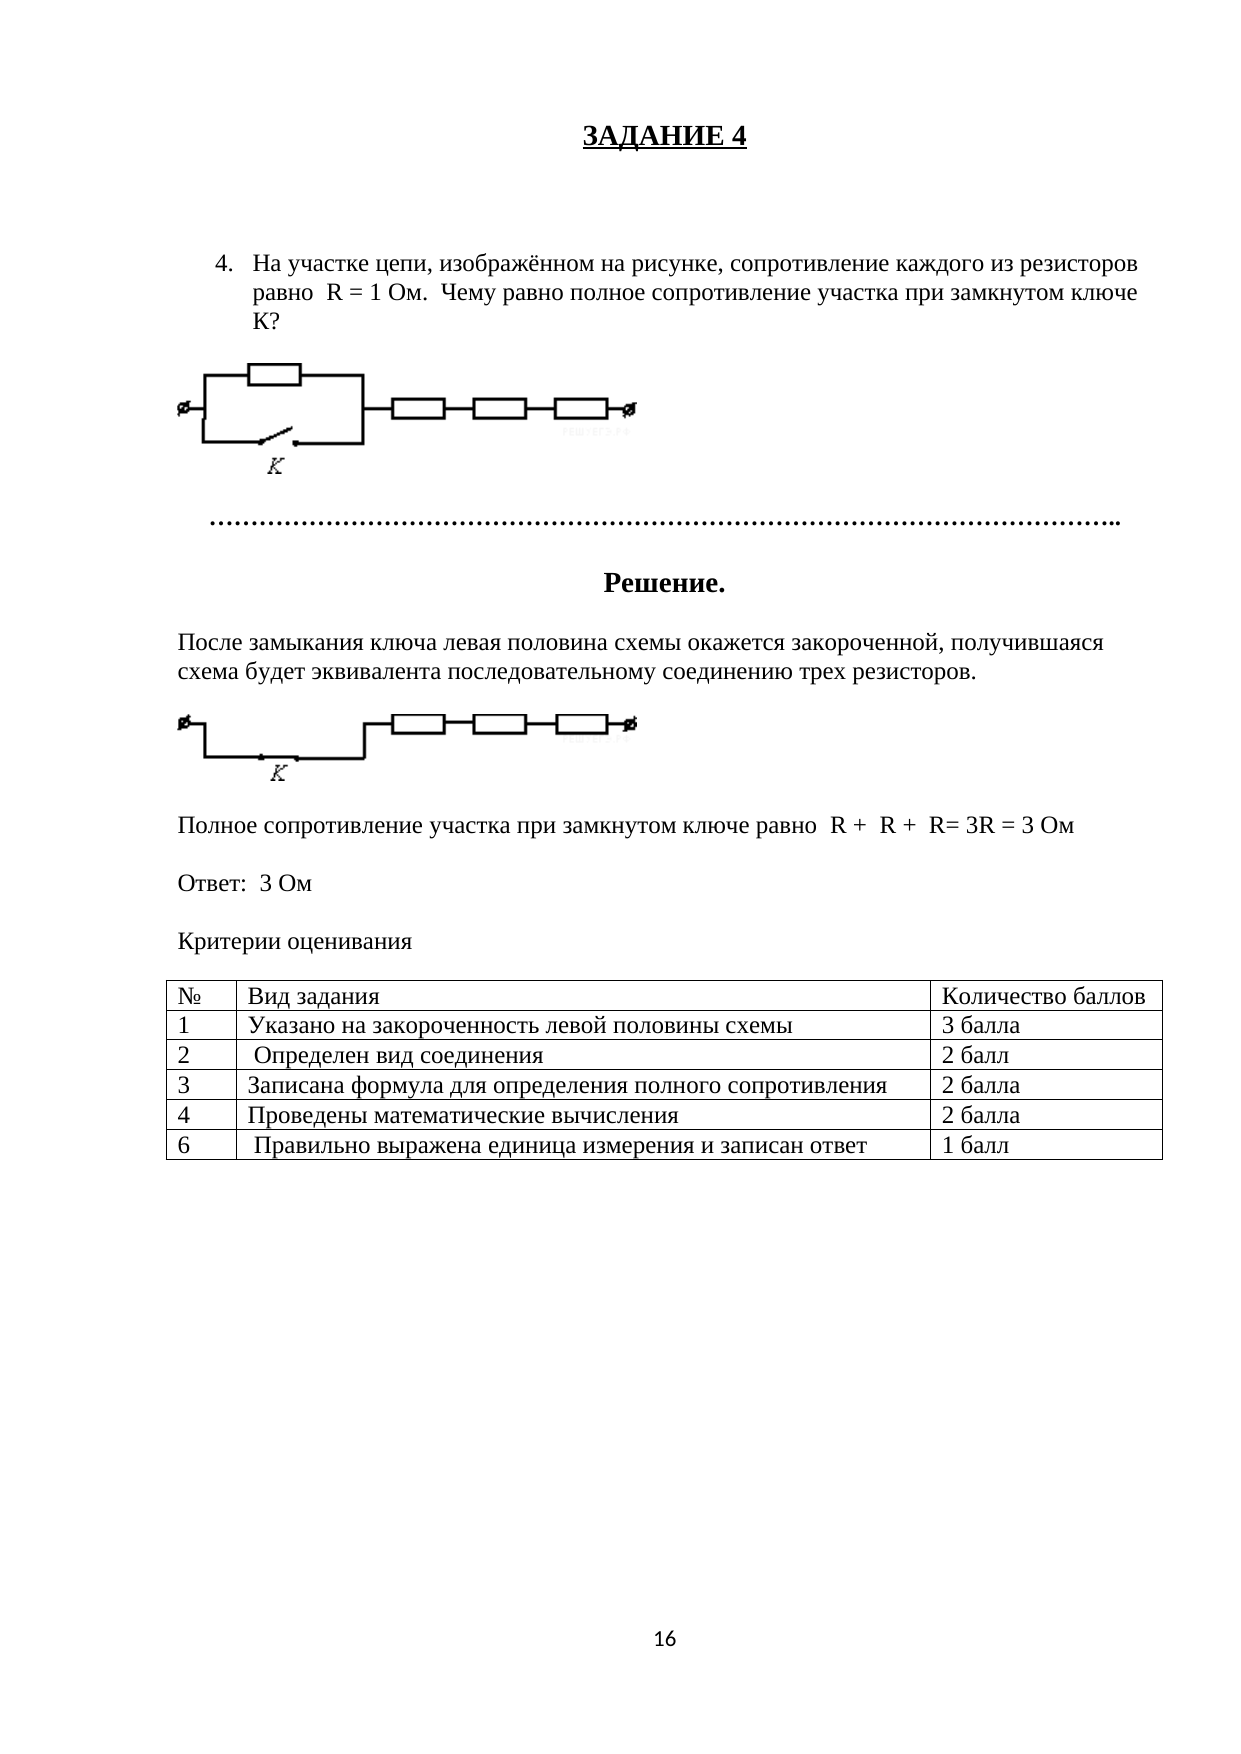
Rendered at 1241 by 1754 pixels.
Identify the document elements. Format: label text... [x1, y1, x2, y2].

table_cell Проведены математические вычисления [237, 1100, 930, 1129]
table_cell 2 балл [931, 1040, 1162, 1069]
table_cell 2 балла [931, 1070, 1162, 1099]
table_cell Определен вид соединения [237, 1040, 930, 1069]
text Критерии оценивания [177, 926, 1152, 955]
text Решение. [177, 565, 1152, 598]
table_cell 2 [167, 1040, 236, 1069]
table_header № [167, 981, 236, 1009]
table_cell 1 [167, 1011, 236, 1039]
text ……………………………………………………………………………………………….. [177, 502, 1152, 531]
picture [177, 363, 637, 474]
table_header Вид задания [237, 981, 930, 1009]
table_cell Записана формула для определения полного сопротивления [237, 1070, 930, 1099]
picture [177, 714, 637, 781]
table_cell Указано на закороченность левой половины схемы [237, 1011, 930, 1039]
table_cell 2 балла [931, 1100, 1162, 1129]
table_cell 6 [167, 1130, 236, 1158]
table_cell Правильно выражена единица измерения и записан ответ [237, 1130, 930, 1158]
list На участке цепи, изображённом на рисунке, сопротивление каждого из резисторов равно R = 1 Ом. Чему равно полное сопротивление участка при замкнутом ключе К? [215, 248, 1152, 335]
table_cell 3 [167, 1070, 236, 1099]
text ЗАДАНИЕ 4 [177, 118, 1152, 152]
table_cell 3 балла [931, 1011, 1162, 1039]
text Ответ: 3 Ом [177, 868, 1152, 897]
table_cell 1 балл [931, 1130, 1162, 1158]
text После замыкания ключа левая половина схемы окажется закороченной, получившаяся схема будет эквивалента последовательному соединению трех резисторов. [177, 627, 1152, 685]
table_header Количество баллов [931, 981, 1162, 1009]
text Полное сопротивление участка при замкнутом ключе равно R + R + R= 3R = 3 Ом [177, 810, 1152, 839]
table_cell 4 [167, 1100, 236, 1129]
